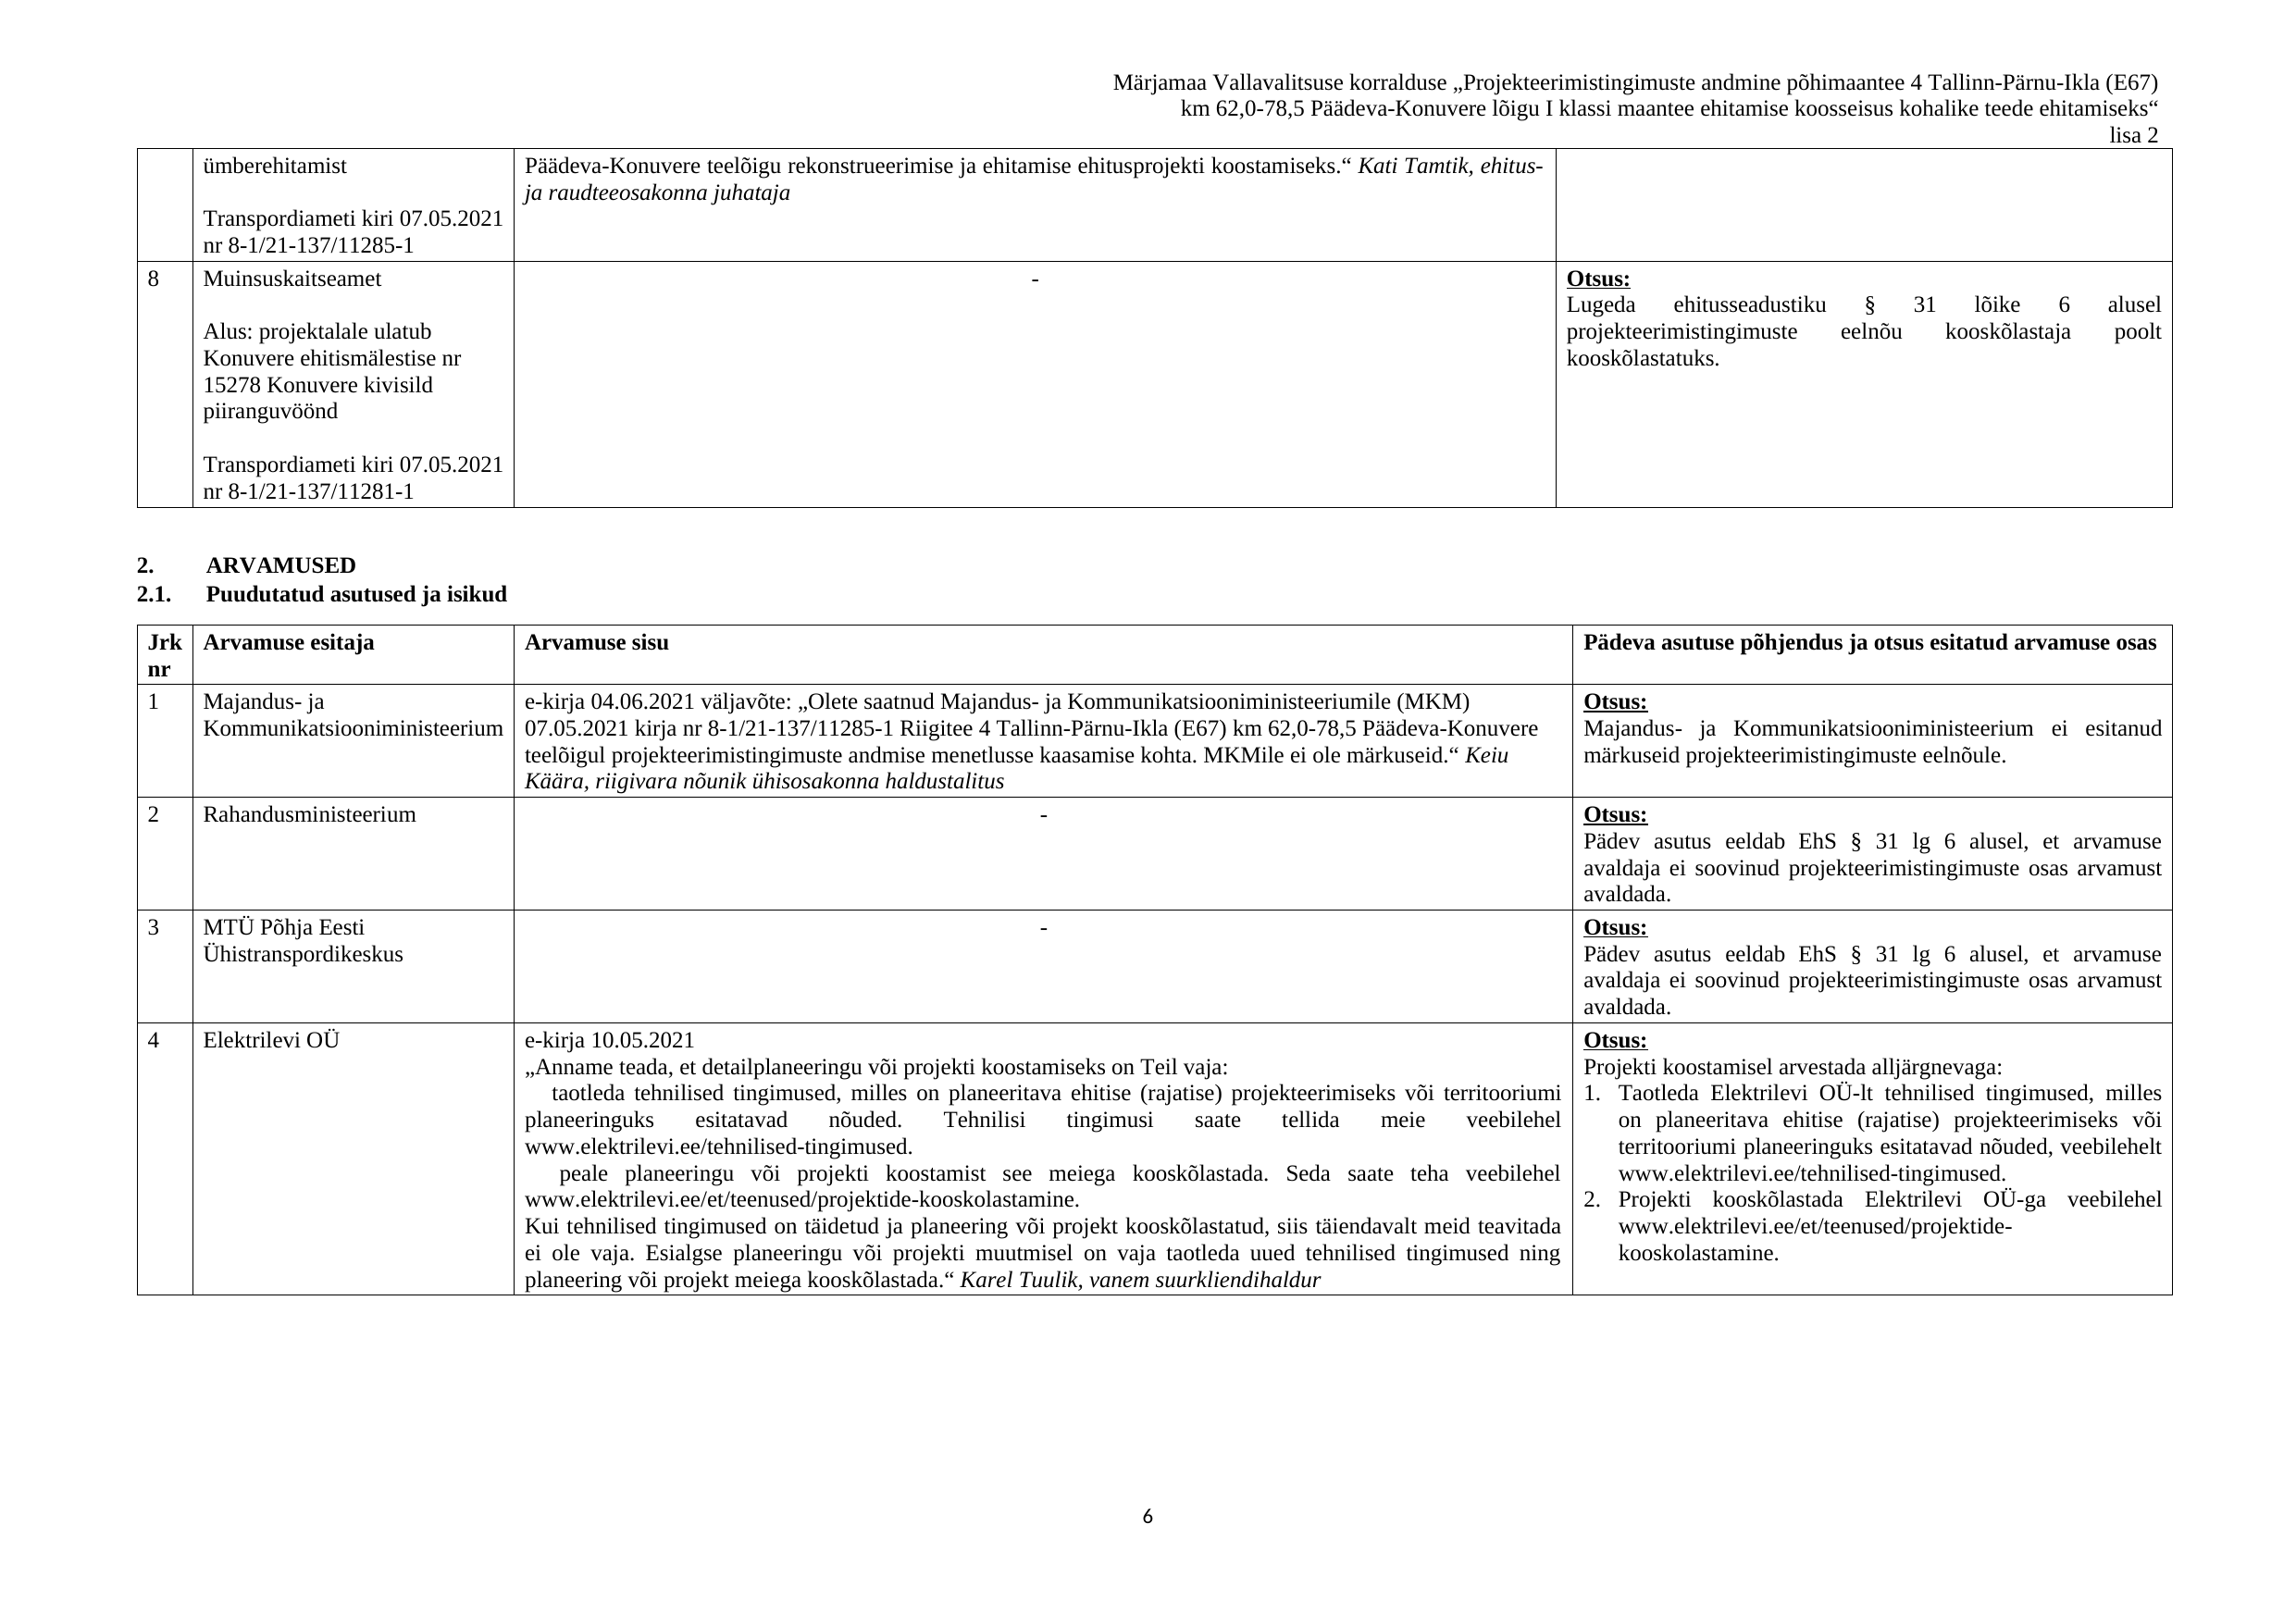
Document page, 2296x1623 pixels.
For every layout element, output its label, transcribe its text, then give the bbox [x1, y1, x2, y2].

table_cell e-kirja 10.05.2021 „Anname teada, et detailplaneeringu või projekti koostamiseks on Teil vaja:  taotleda tehnilised tingimused, milles on planeeritava ehitise (rajatise) projekteerimiseks või territooriumi planeeringuks esitatavad nõuded. Tehnilisi tingimusi saate tellida meie veebilehel www.elektrilevi.ee/tehnilised-tingimused.  peale planeeringu või projekti koostamist see meiega kooskõlastada. Seda saate teha veebilehel www.elektrilevi.ee/et/teenused/projektide-kooskolastamine. Kui tehnilised tingimused on täidetud ja planeering või projekt kooskõlastatud, siis täiendavalt meid teavitada ei ole vaja. Esialgse planeeringu või projekti muutmisel on vaja taotleda uued tehnilised tingimused ning planeering või projekt meiega kooskõlastada.“ Karel Tuulik, vanem suurkliendihaldur [515, 1023, 1572, 1295]
table_cell Otsus: Lugeda ehitusseadustiku § 31 lõike 6 alusel projekteerimistingimuste eelnõu kooskõlastaja poolt kooskõlastatuks. [1557, 262, 2172, 506]
table_cell - [515, 262, 1556, 506]
table_header Arvamuse esitaja [193, 626, 514, 684]
table_cell Otsus: Pädev asutus eeldab EhS § 31 lg 6 alusel, et arvamuse avaldaja ei soovinud projekteerimistingimuste osas arvamust avaldada. [1573, 798, 2172, 910]
table_cell 2 [138, 798, 192, 910]
list Puudutatud asutused ja isikud [137, 580, 2159, 607]
table_cell 3 [138, 911, 192, 1022]
table_header Pädeva asutuse põhjendus ja otsus esitatud arvamuse osas [1573, 626, 2172, 684]
table_cell Rahandusministeerium [193, 798, 514, 910]
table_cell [515, 149, 1556, 261]
list ARVAMUSED [137, 551, 2159, 578]
table_cell Otsus: Majandus- ja Kommunikatsiooniministeerium ei esitanud märkuseid projekteerimistingimuste eelnõule. [1573, 685, 2172, 797]
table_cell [1557, 149, 2172, 261]
table_header Arvamuse sisu [515, 626, 1572, 684]
table_cell 1 [138, 685, 192, 797]
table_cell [193, 149, 514, 261]
table_cell - [515, 911, 1572, 1022]
table_cell 7 [138, 149, 192, 261]
table_cell 4 [138, 1023, 192, 1295]
table_cell Muinsuskaitseamet Alus: projektalale ulatub Konuvere ehitismälestise nr 15278 Konuvere kivisild piiranguvöönd Transpordiameti kiri 07.05.2021 nr 8-1/21-137/11281-1 [193, 262, 514, 506]
table_header Jrk nr [138, 626, 192, 684]
table_cell MTÜ Põhja Eesti Ühistranspordikeskus [193, 911, 514, 1022]
table_cell Otsus: Projekti koostamisel arvestada alljärgnevaga: Taotleda Elektrilevi OÜ-lt tehnilised tingimused, milles on planeeritava ehitise (rajatise) projekteerimiseks või territooriumi planeeringuks esitatavad nõuded, veebilehelt www.elektrilevi.ee/tehnilised-tingimused. Projekti kooskõlastada Elektrilevi OÜ-ga veebilehel www.elektrilevi.ee/et/teenused/projektide-kooskolastamine. [1573, 1023, 2172, 1295]
table_cell Otsus: Pädev asutus eeldab EhS § 31 lg 6 alusel, et arvamuse avaldaja ei soovinud projekteerimistingimuste osas arvamust avaldada. [1573, 911, 2172, 1022]
table_cell Majandus- ja Kommunikatsiooniministeerium [193, 685, 514, 797]
table_cell - [515, 798, 1572, 910]
table_cell 8 [138, 262, 192, 506]
table_cell Elektrilevi OÜ [193, 1023, 514, 1295]
table_cell e-kirja 04.06.2021 väljavõte: „Olete saatnud Majandus- ja Kommunikatsiooniministeeriumile (MKM) 07.05.2021 kirja nr 8-1/21-137/11285-1 Riigitee 4 Tallinn-Pärnu-Ikla (E67) km 62,0-78,5 Päädeva-Konuvere teelõigul projekteerimistingimuste andmise menetlusse kaasamise kohta. MKMile ei ole märkuseid.“ Keiu Käära, riigivara nõunik ühisosakonna haldustalitus [515, 685, 1572, 797]
